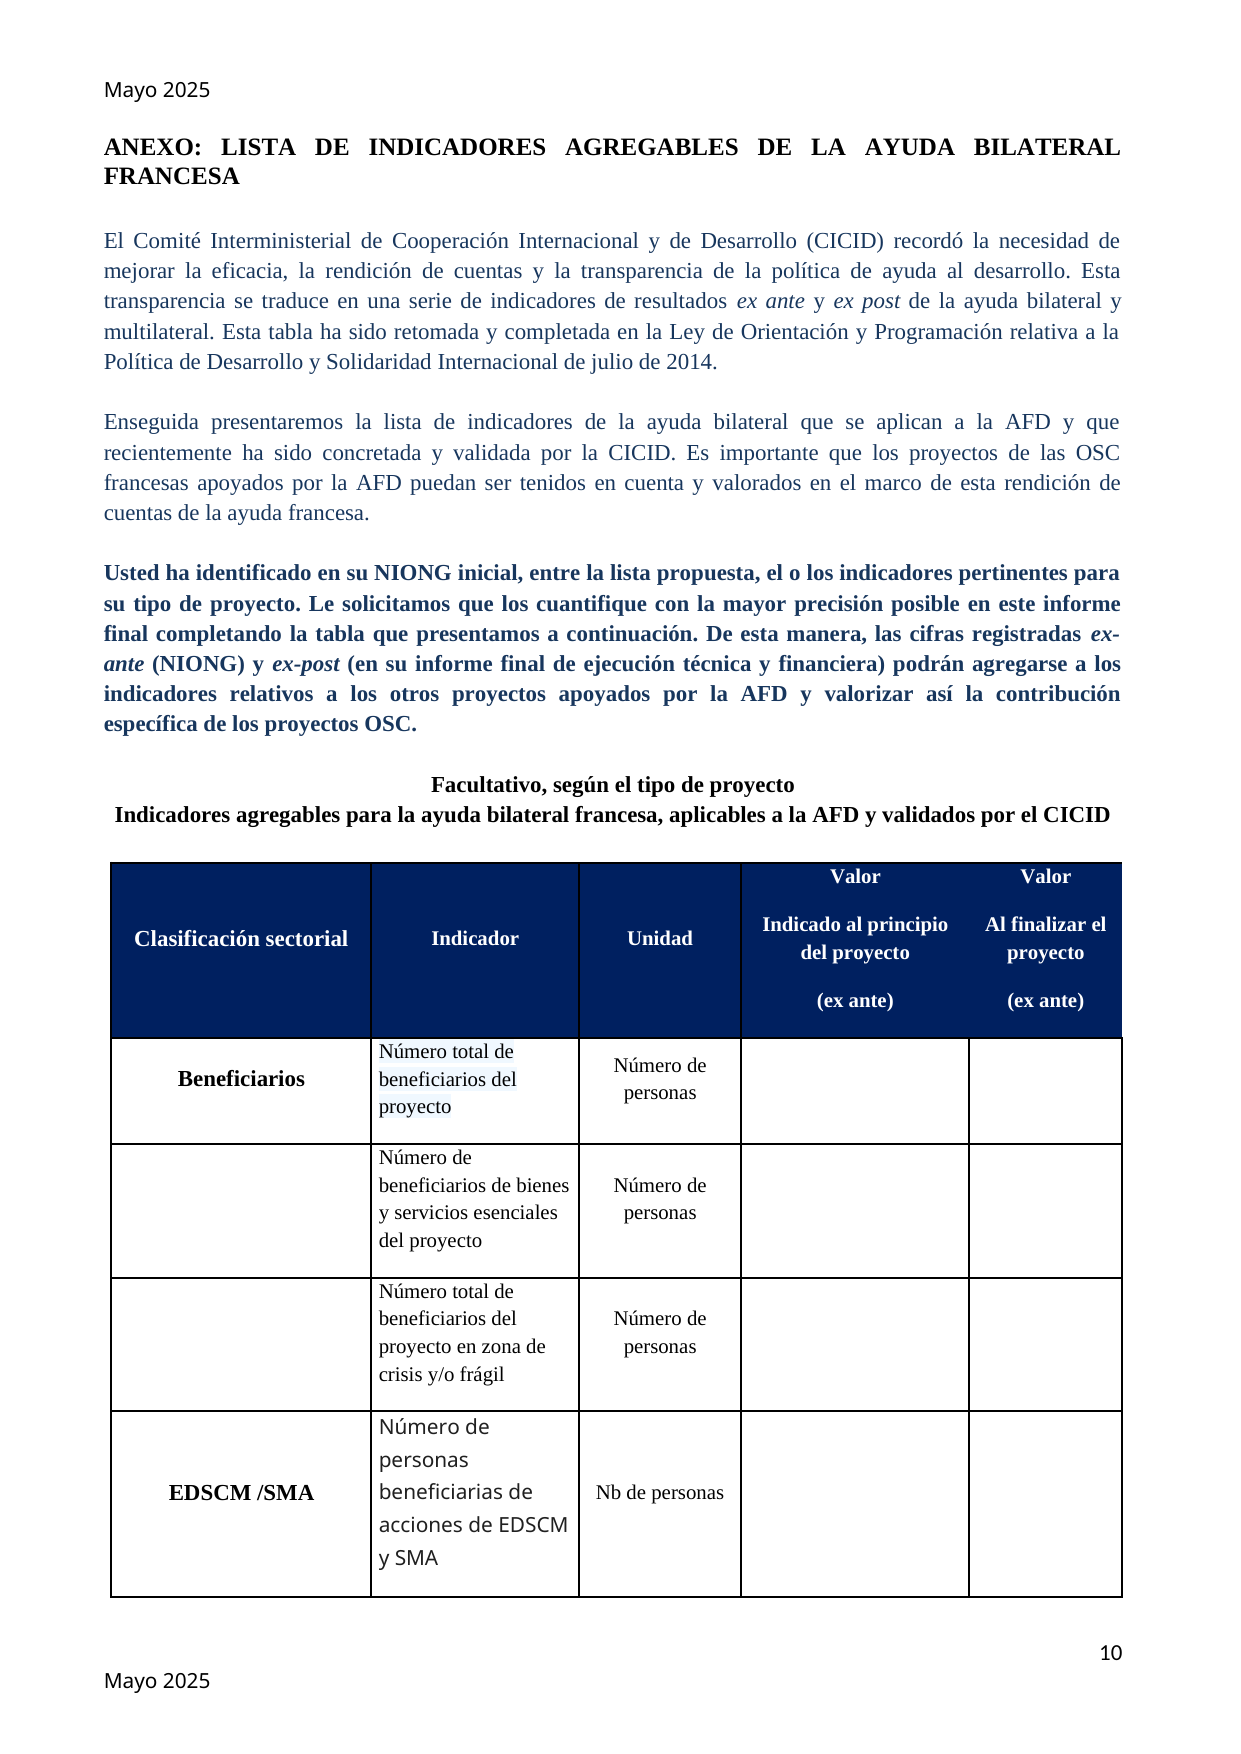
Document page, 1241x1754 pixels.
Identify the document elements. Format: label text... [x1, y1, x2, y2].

table_cell [742, 1145, 968, 1277]
table_cell [112, 1145, 370, 1277]
table_cell Nb de personas [580, 1412, 740, 1596]
table_cell Número de personas [580, 1039, 740, 1143]
table_cell Número de beneficiarios de bienes y servicios esenciales del proyecto [372, 1145, 578, 1277]
table_cell Beneficiarios [112, 1039, 370, 1143]
text El Comité Interministerial de Cooperación Internacional y de Desarrollo (CICID) recordó la necesidad de mejorar la eficacia, la rendición de cuentas y la transparencia de la política de ayuda al desarrollo. Esta transparencia se traduce en una serie de indicadores de resultados ex ante y ex post de la ayuda bilateral y multilateral. Esta tabla ha sido retomada y completada en la Ley de Orientación y Programación relativa a la Política de Desarrollo y Solidaridad Internacional de julio de 2014. [103, 227, 1122, 374]
table_header Valor Al finalizar el proyecto (ex ante) [969, 864, 1122, 1037]
table_header Valor Indicado al principio del proyecto (ex ante) [742, 864, 969, 1037]
text ANEXO: ListA de indicaDORES AGREGABLES de la ayuda bilateral francesa [103, 132, 1122, 190]
table_cell [970, 1039, 1121, 1143]
text Usted ha identificado en su NIONG inicial, entre la lista propuesta, el o los indicadores pertinentes para su tipo de proyecto. Le solicitamos que los cuantifique con la mayor precisión posible en este informe final completando la tabla que presentamos a continuación. De esta manera, las cifras registradas ex-ante (NIONG) y ex-post (en su informe final de ejecución técnica y financiera) podrán agregarse a los indicadores relativos a los otros proyectos apoyados por la AFD y valorizar así la contribución específica de los proyectos OSC. [103, 559, 1122, 737]
table_cell [742, 1412, 968, 1596]
text Indicadores agregables para la ayuda bilateral francesa, aplicables a la AFD y validados por el CICID [103, 801, 1122, 827]
table_header Indicador [372, 864, 578, 1037]
text Enseguida presentaremos la lista de indicadores de la ayuda bilateral que se aplican a la AFD y que recientemente ha sido concretada y validada por la CICID. Es importante que los proyectos de las OSC francesas apoyados por la AFD puedan ser tenidos en cuenta y valorados en el marco de esta rendición de cuentas de la ayuda francesa. [103, 408, 1122, 525]
table_cell [970, 1412, 1121, 1596]
table_cell [742, 1039, 968, 1143]
text Facultativo, según el tipo de proyecto [103, 771, 1122, 797]
table_cell Número total de beneficiarios del proyecto en zona de crisis y/o frágil [372, 1279, 578, 1410]
table_cell Número de personas [580, 1279, 740, 1410]
table_cell [970, 1279, 1121, 1410]
table_cell Número de personas beneficiarias de acciones de EDSCM y SMA [372, 1412, 578, 1596]
table_cell Número total de beneficiarios del proyecto [372, 1039, 578, 1143]
table_cell [742, 1279, 968, 1410]
table_cell Número de personas [580, 1145, 740, 1277]
table_cell EDSCM /SMA [112, 1412, 370, 1596]
table_header Clasificación sectorial [112, 864, 370, 1037]
table_cell [112, 1279, 370, 1410]
table_cell [970, 1145, 1121, 1277]
table_header Unidad [580, 864, 740, 1037]
